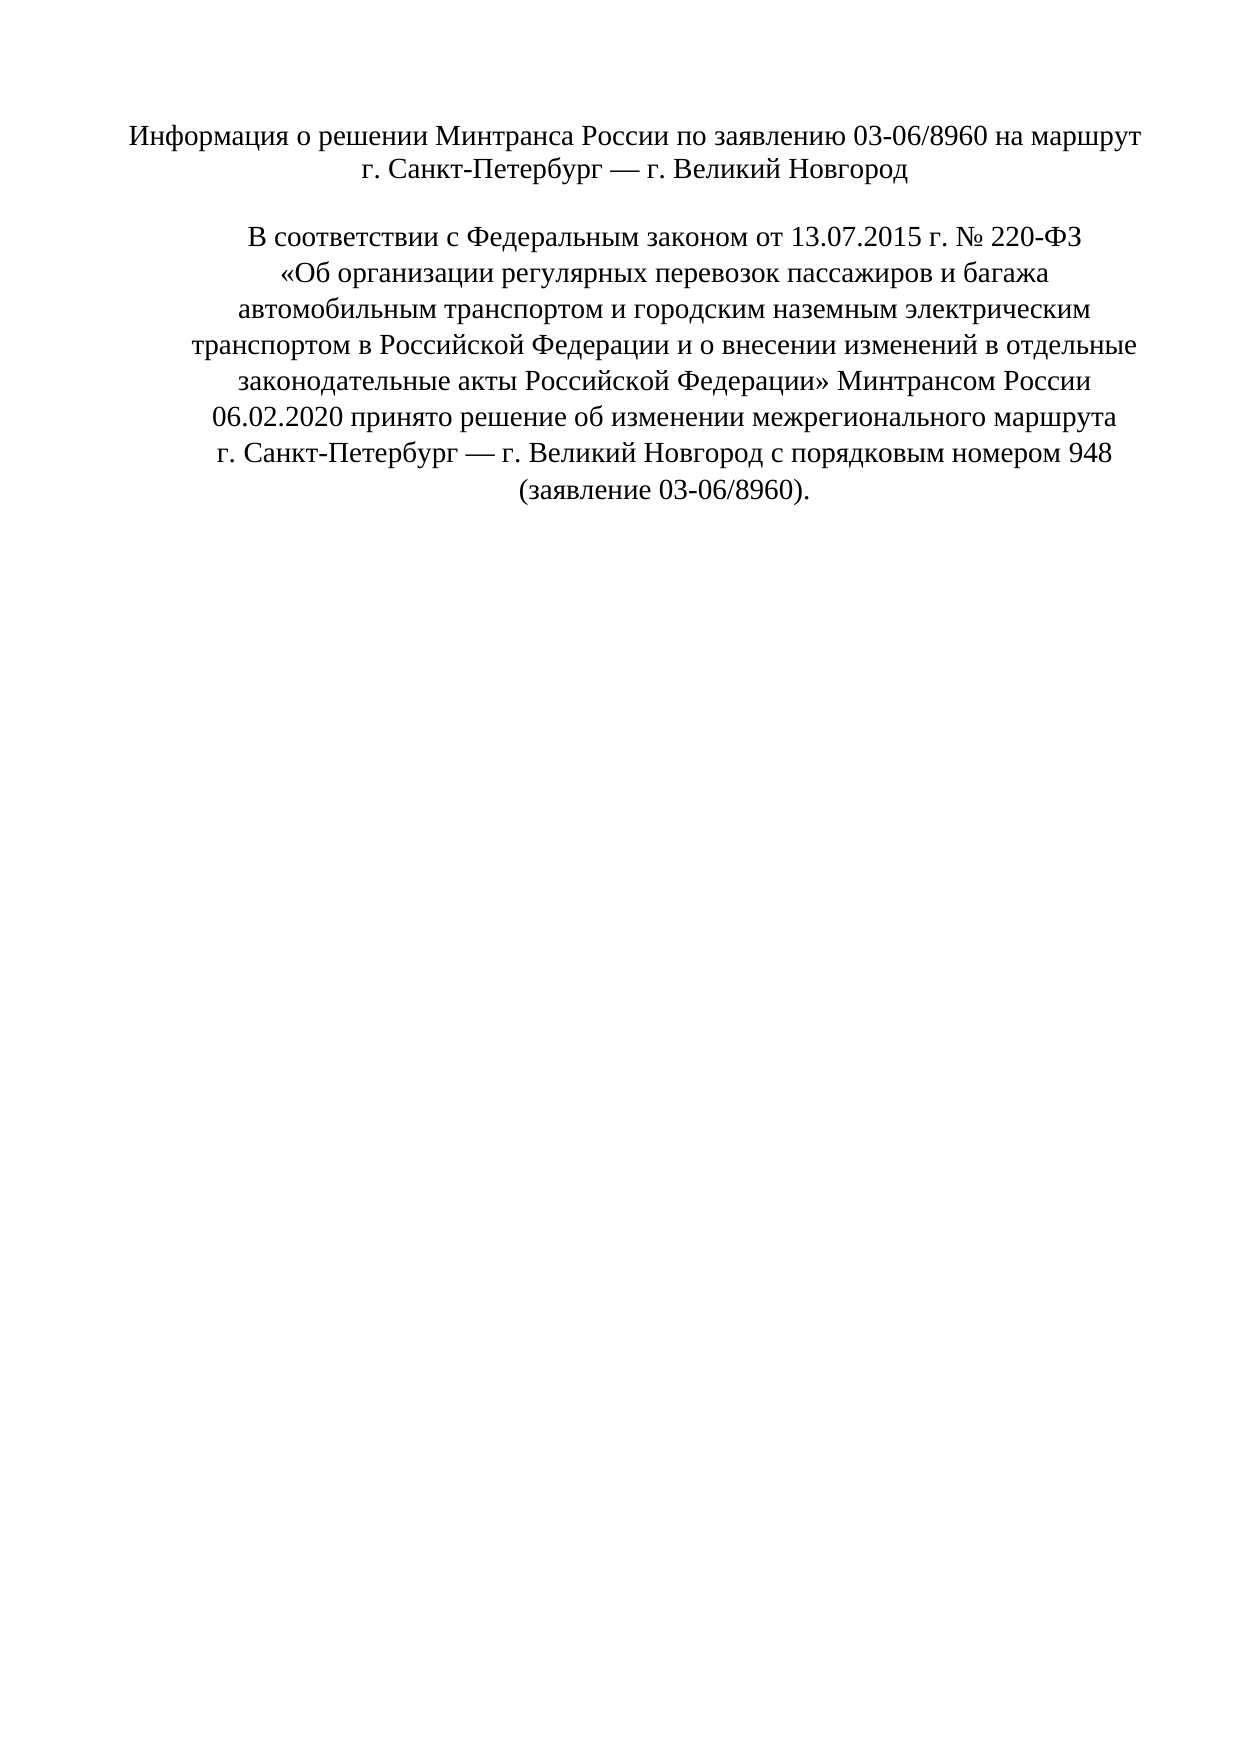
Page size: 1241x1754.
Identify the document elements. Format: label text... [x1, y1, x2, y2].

text В соответствии с Федеральным законом от 13.07.2015 г. № 220-ФЗ «Об организации регулярных перевозок пассажиров и багажа автомобильным транспортом и городским наземным электрическим транспортом в Российской Федерации и о внесении изменений в отдельные законодательные акты Российской Федерации» Минтрансом России 06.02.2020 принято решение об изменении межрегионального маршрута г. Санкт-Петербург — г. Великий Новгород с порядковым номером 948 (заявление 03-06/8960). [177, 219, 1152, 505]
text Информация о решении Минтранса России по заявлению 03-06/8960 на маршрут г. Санкт-Петербург — г. Великий Новгород [118, 118, 1152, 185]
